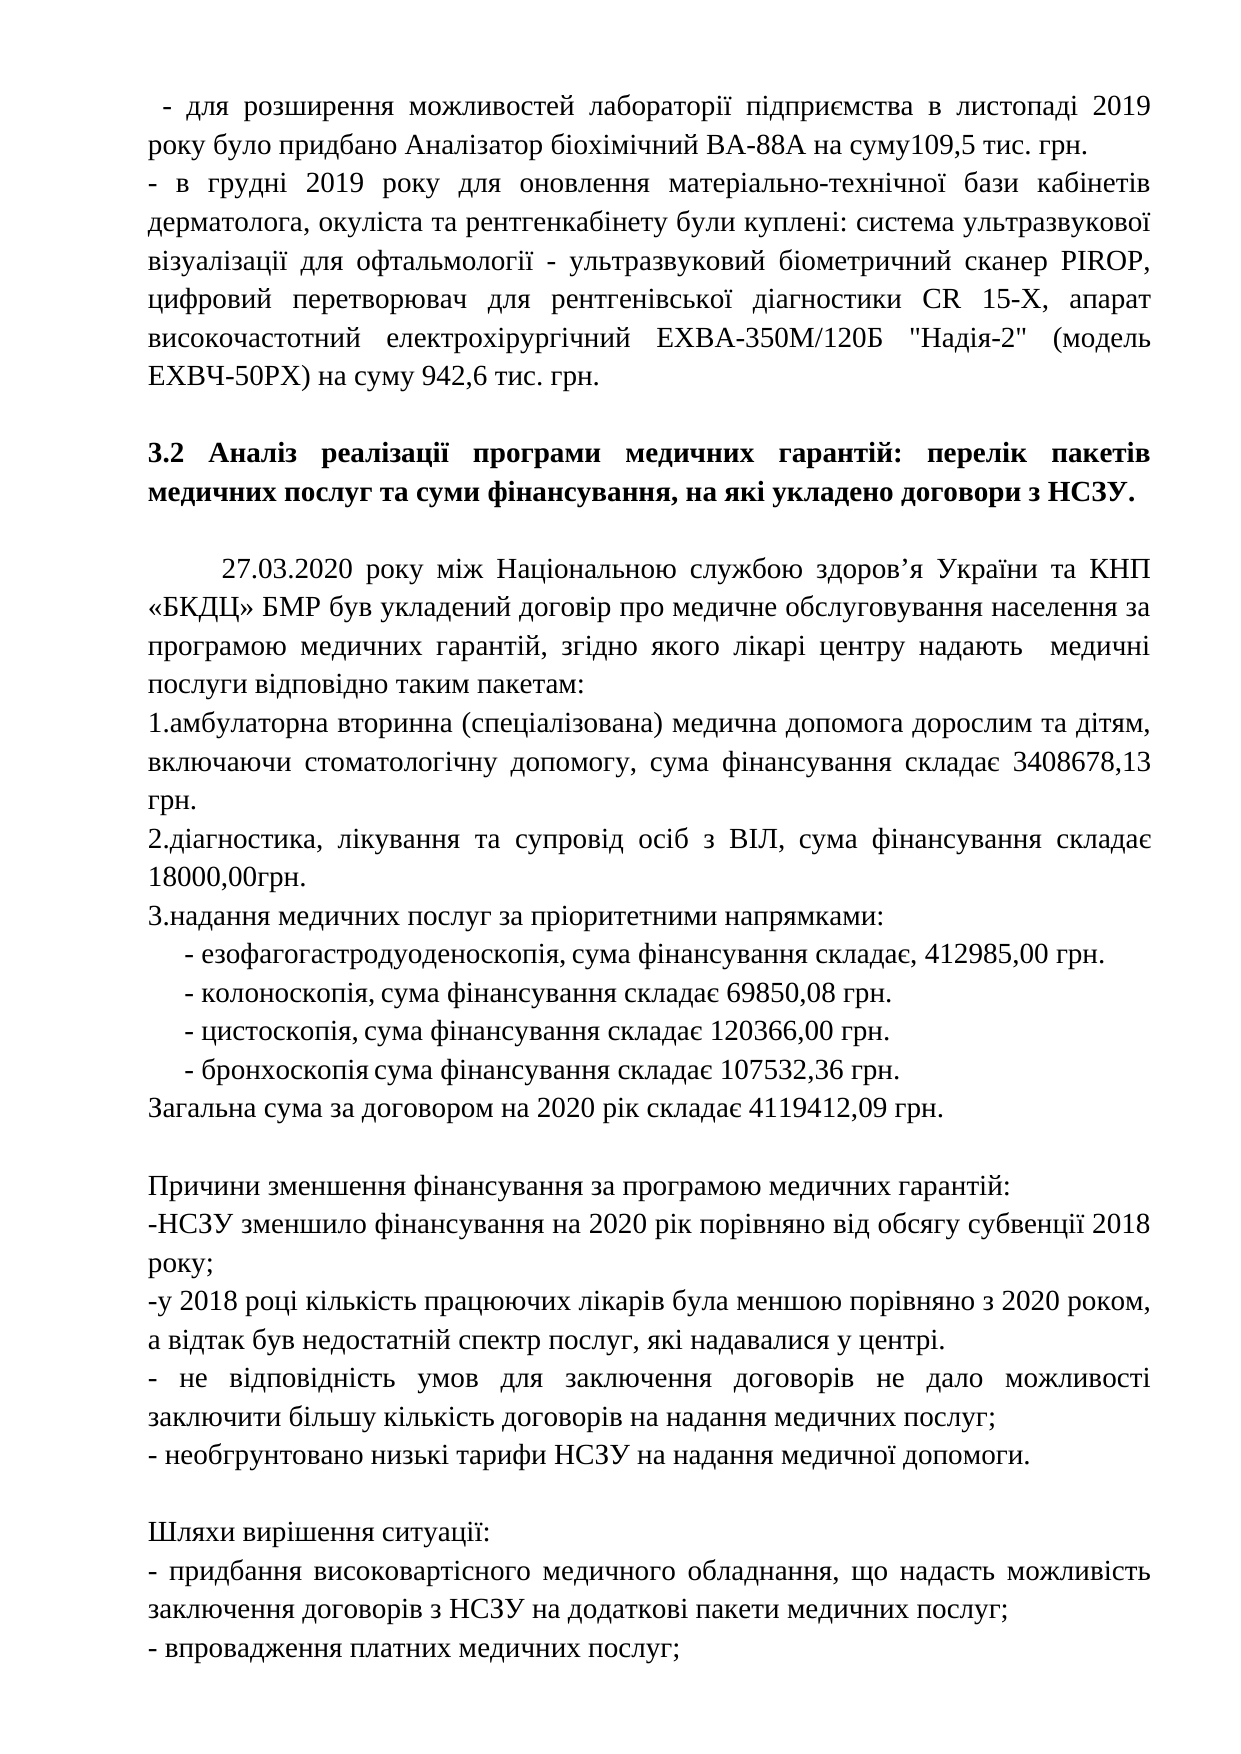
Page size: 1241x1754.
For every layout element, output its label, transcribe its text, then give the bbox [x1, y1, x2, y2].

text - не відповідність умов для заключення договорів не дало можливості заключити більшу кількість договорів на надання медичних послуг; [148, 1360, 1152, 1432]
text Шляхи вирішення ситуації: [148, 1514, 1152, 1548]
text - необгрунтовано низькі тарифи НСЗУ на надання медичної допомоги. [148, 1437, 1152, 1471]
text - бронхоскопія сума фінансування складає 107532,36 грн. [148, 1052, 1152, 1086]
text 3.надання медичних послуг за пріоритетними напрямками: [148, 898, 1152, 931]
text 2.діагностика, лікування та супровід осіб з ВІЛ, сума фінансування складає 18000,00грн. [148, 821, 1152, 893]
text - для розширення можливостей лабораторії підприємства в листопаді 2019 року було придбано Аналізатор біохімічний ВА-88А на суму109,5 тис. грн. [148, 88, 1152, 161]
text 3.2 Аналіз реалізації програми медичних гарантій: перелік пакетів медичних послуг та суми фінансування, на які укладено договори з НСЗУ. [148, 435, 1152, 507]
text Причини зменшення фінансування за програмою медичних гарантій: [148, 1168, 1152, 1201]
text - езофагогастродуоденоскопія, сума фінансування складає, 412985,00 грн. [148, 936, 1152, 970]
text - придбання високовартісного медичного обладнання, що надасть можливість заключення договорів з НСЗУ на додаткові пакети медичних послуг; [148, 1553, 1152, 1625]
text - в грудні 2019 року для оновлення матеріально-технічної бази кабінетів дерматолога, окуліста та рентгенкабінету були куплені: система ультразвукової візуалізації для офтальмології - ультразвуковий біометричний сканер PIROP, цифровий перетворювач для рентгенівської діагностики CR 15-X, апарат високочастотний електрохірургічний ЕХВА-350М/120Б "Надія-2" (модель ЕХВЧ-50РХ) на суму 942,6 тис. грн. [148, 166, 1152, 392]
text 27.03.2020 року між Національною службою здоров’я України та КНП «БКДЦ» БМР був укладений договір про медичне обслуговування населення за програмою медичних гарантій, згідно якого лікарі центру надають медичні послуги відповідно таким пакетам: [148, 551, 1152, 700]
text - впровадження платних медичних послуг; [148, 1630, 1152, 1664]
text Загальна сума за договором на 2020 рік складає 4119412,09 грн. [148, 1091, 1152, 1124]
text 1.амбулаторна вторинна (спеціалізована) медична допомога дорослим та дітям, включаючи стоматологічну допомогу, сума фінансування складає 3408678,13 грн. [148, 705, 1152, 816]
text -НСЗУ зменшило фінансування на 2020 рік порівняно від обсягу субвенції 2018 року; [148, 1206, 1152, 1278]
text - колоноскопія, сума фінансування складає 69850,08 грн. [148, 975, 1152, 1008]
text - цистоскопія, сума фінансування складає 120366,00 грн. [148, 1013, 1152, 1047]
text -у 2018 році кількість працюючих лікарів була меншою порівняно з 2020 роком, а відтак був недостатній спектр послуг, які надавалися у центрі. [148, 1283, 1152, 1355]
